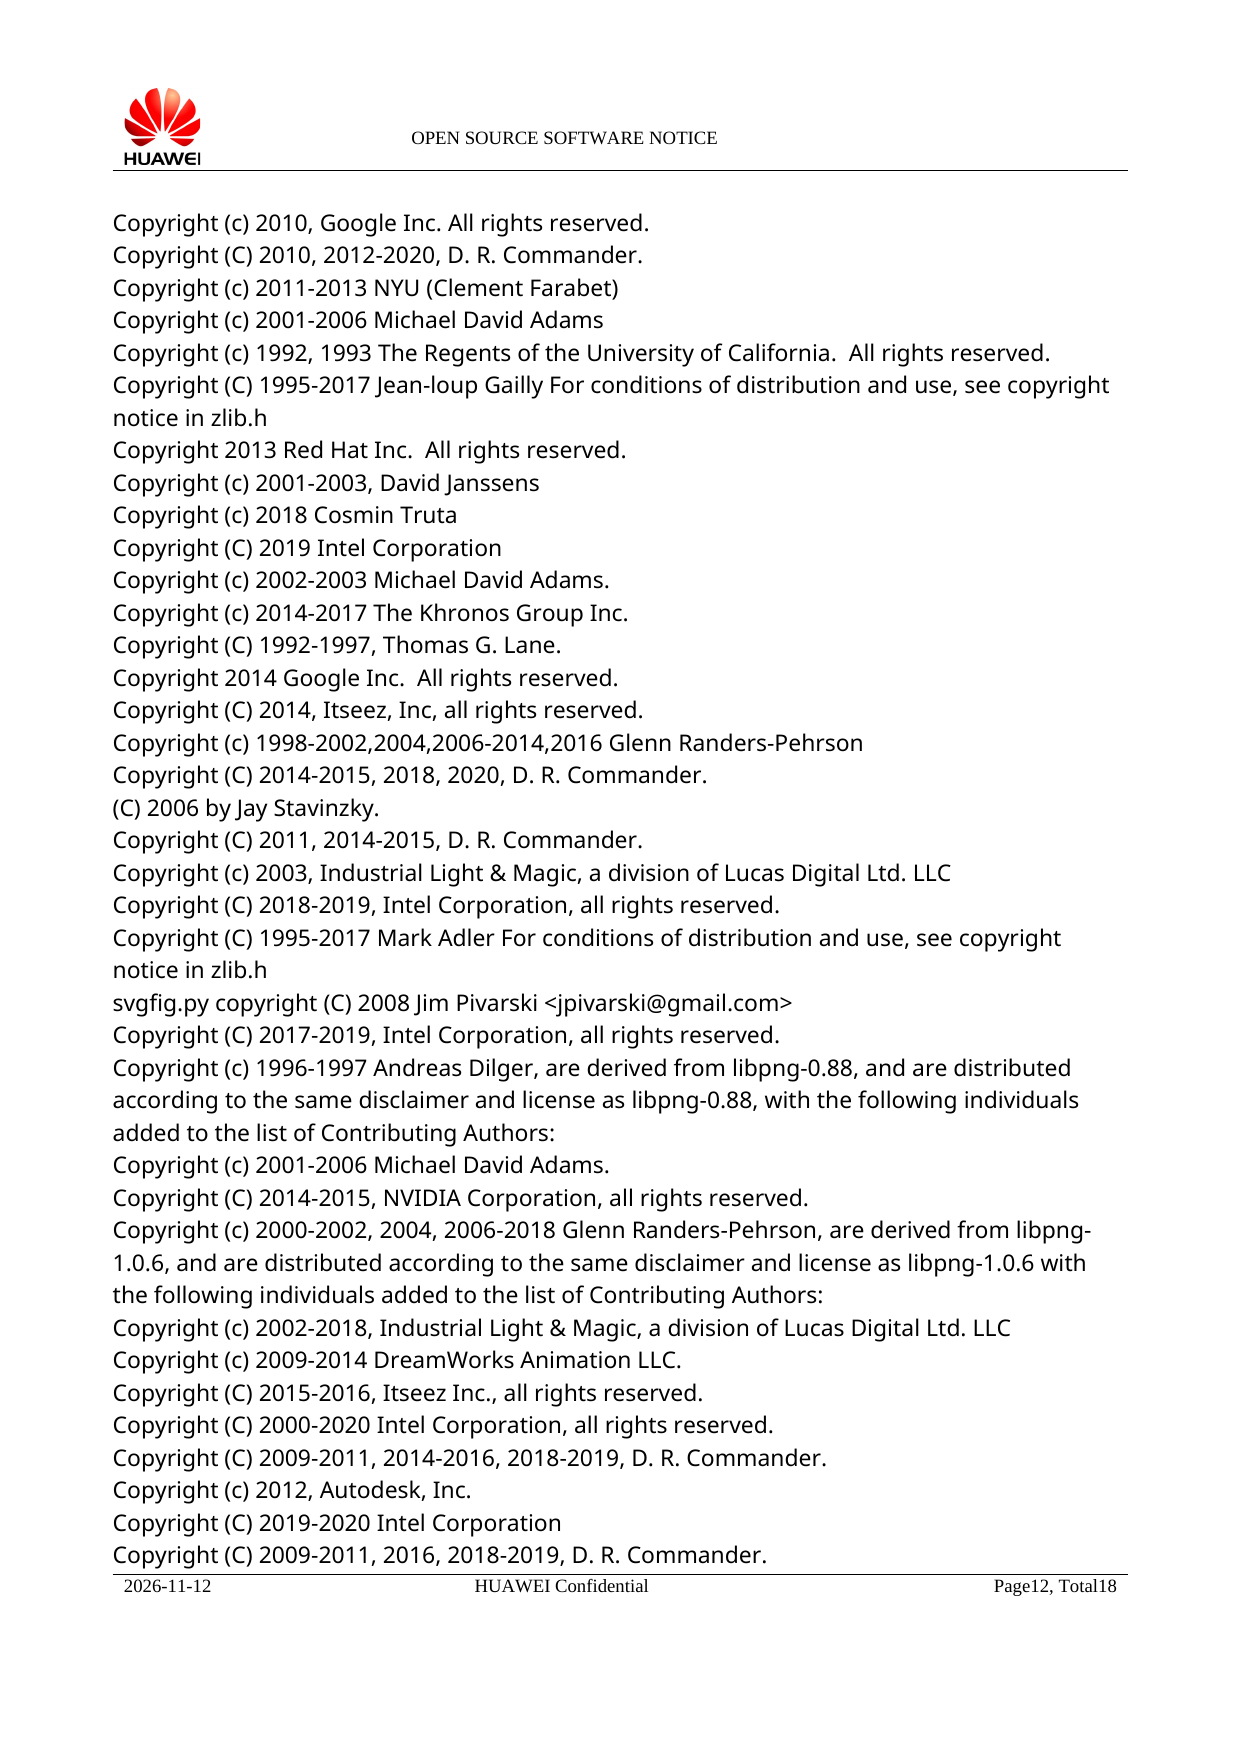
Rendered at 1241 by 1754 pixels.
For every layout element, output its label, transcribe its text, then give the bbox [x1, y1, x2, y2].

picture [124, 88, 201, 165]
